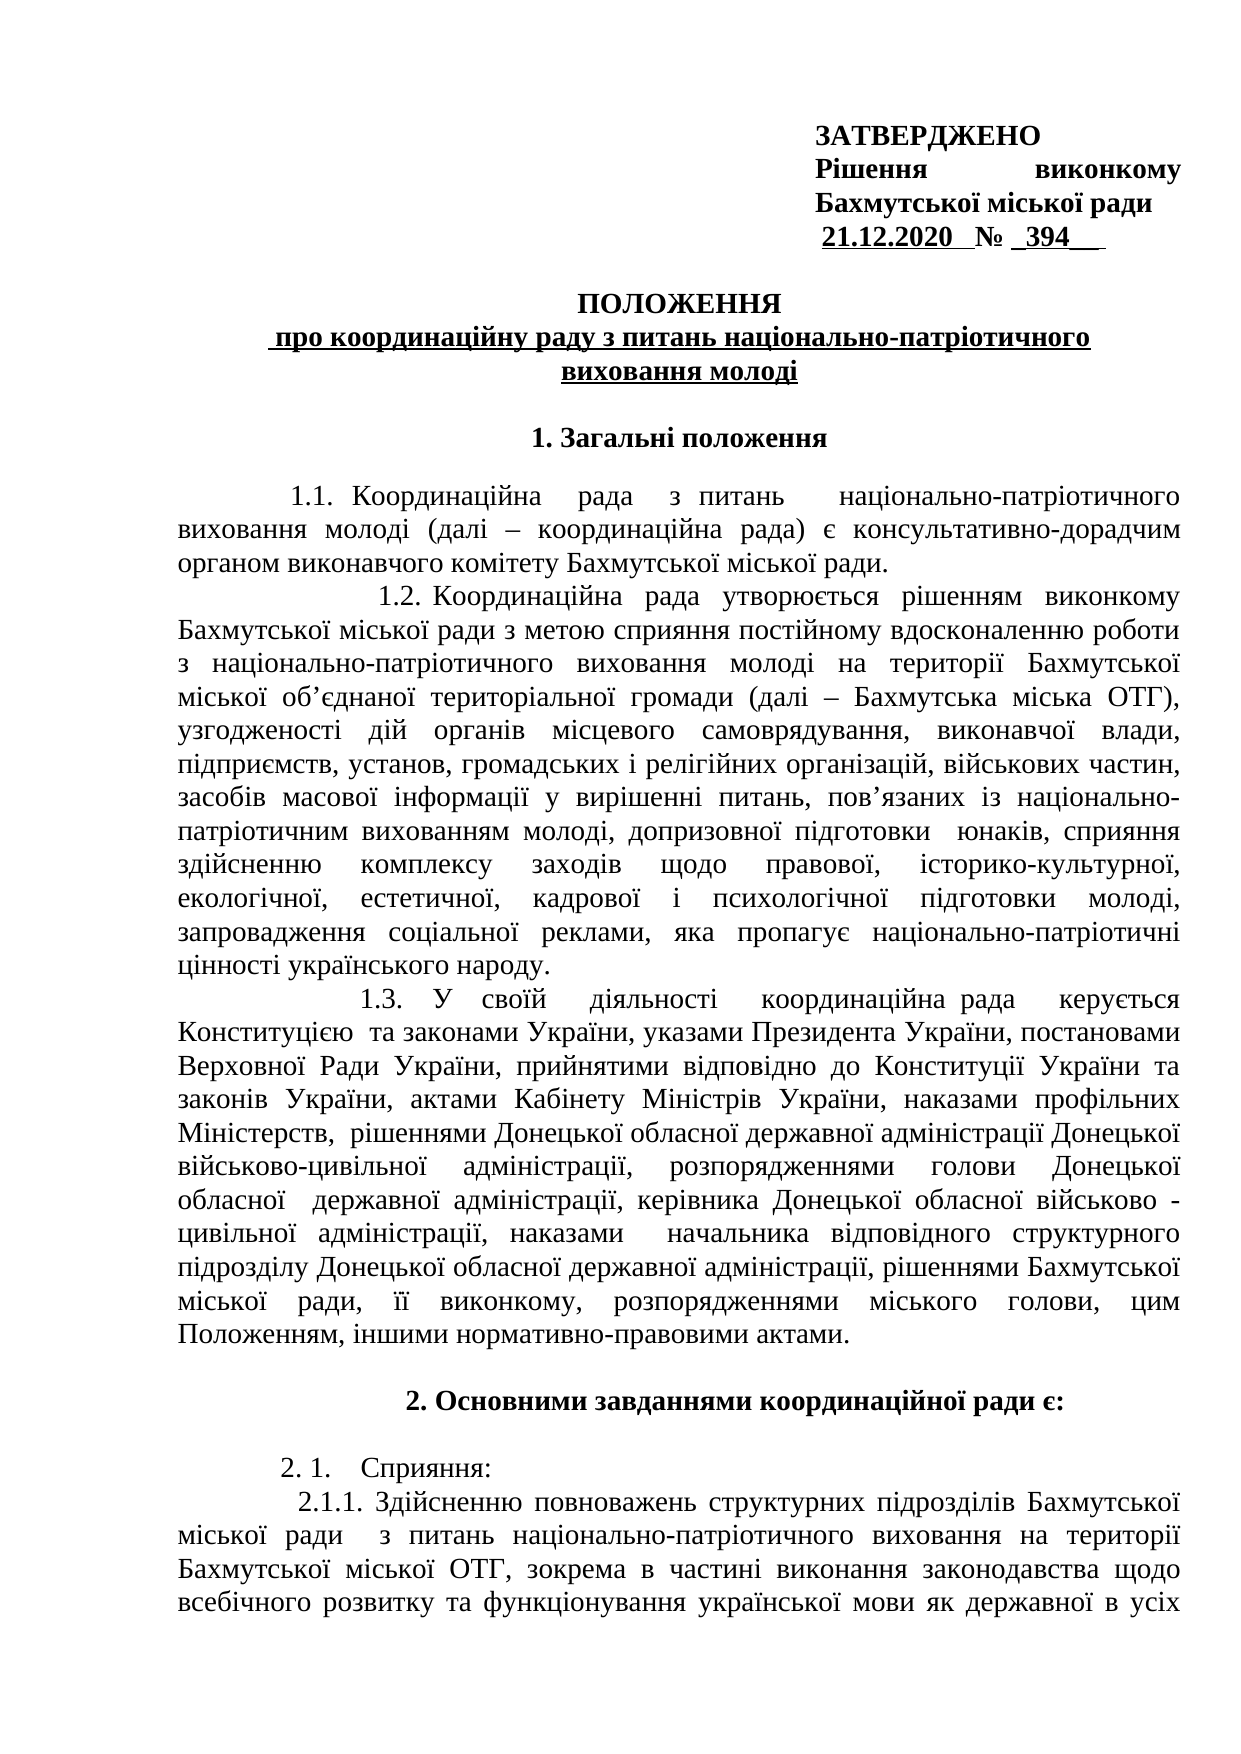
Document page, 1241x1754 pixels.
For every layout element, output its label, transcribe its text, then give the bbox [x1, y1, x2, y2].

text ЗАТВЕРДЖЕНО [815, 118, 1181, 152]
text 2. Основними завданнями координаційної ради є: [177, 1383, 1181, 1417]
text 21.12.2020 № _394__ [177, 219, 1181, 252]
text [177, 1484, 1181, 1618]
text ПОЛОЖЕННЯ [177, 286, 1181, 319]
text 1.1. Координаційна рада з питань національно-патріотичного виховання молоді (далі – координаційна рада) є консультативно-дорадчим органом виконавчого комітету Бахмутської міської ради. [177, 478, 1181, 578]
text про координаційну раду з питань національно-патріотичного виховання молоді [177, 319, 1181, 386]
text Рішення виконкому Бахмутської міської ради [815, 152, 1181, 219]
text 1.2. Координаційна рада утворюється рішенням виконкому Бахмутської міської ради з метою сприяння постійному вдосконаленню роботи з національно-патріотичного виховання молоді на території Бахмутської міської об’єднаної територіальної громади (далі – Бахмутська міська ОТГ), узгодженості дій органів місцевого самоврядування, виконавчої влади, підприємств, установ, громадських і релігійних організацій, військових частин, засобів масової інформації у вирішенні питань, пов’язаних із національно-патріотичним вихованням молоді, допризовної підготовки юнаків, сприяння здійсненню комплексу заходів щодо правової, історико-культурної, екологічної, естетичної, кадрової і психологічної підготовки молоді, запровадження соціальної реклами, яка пропагує національно-патріотичні цінності українського народу. [177, 578, 1181, 981]
text 1. Загальні положення [177, 420, 1181, 453]
text 1.3. У своїй діяльності координаційна рада керується Конституцією та законами України, указами Президента України, постановами Верховної Ради України, прийнятими відповідно до Конституції України та законів України, актами Кабінету Міністрів України, наказами профільних Міністерств, рішеннями Донецької обласної державної адміністрації Донецької військово-цивільної адміністрації, розпорядженнями голови Донецької обласної державної адміністрації, керівника Донецької обласної військово - цивільної адміністрації, наказами начальника відповідного структурного підрозділу Донецької обласної державної адміністрації, рішеннями Бахмутської міської ради, її виконкому, розпорядженнями міського голови, цим Положенням, іншими нормативно-правовими актами. [177, 981, 1181, 1350]
text 2. 1. Сприяння: [177, 1450, 1181, 1484]
